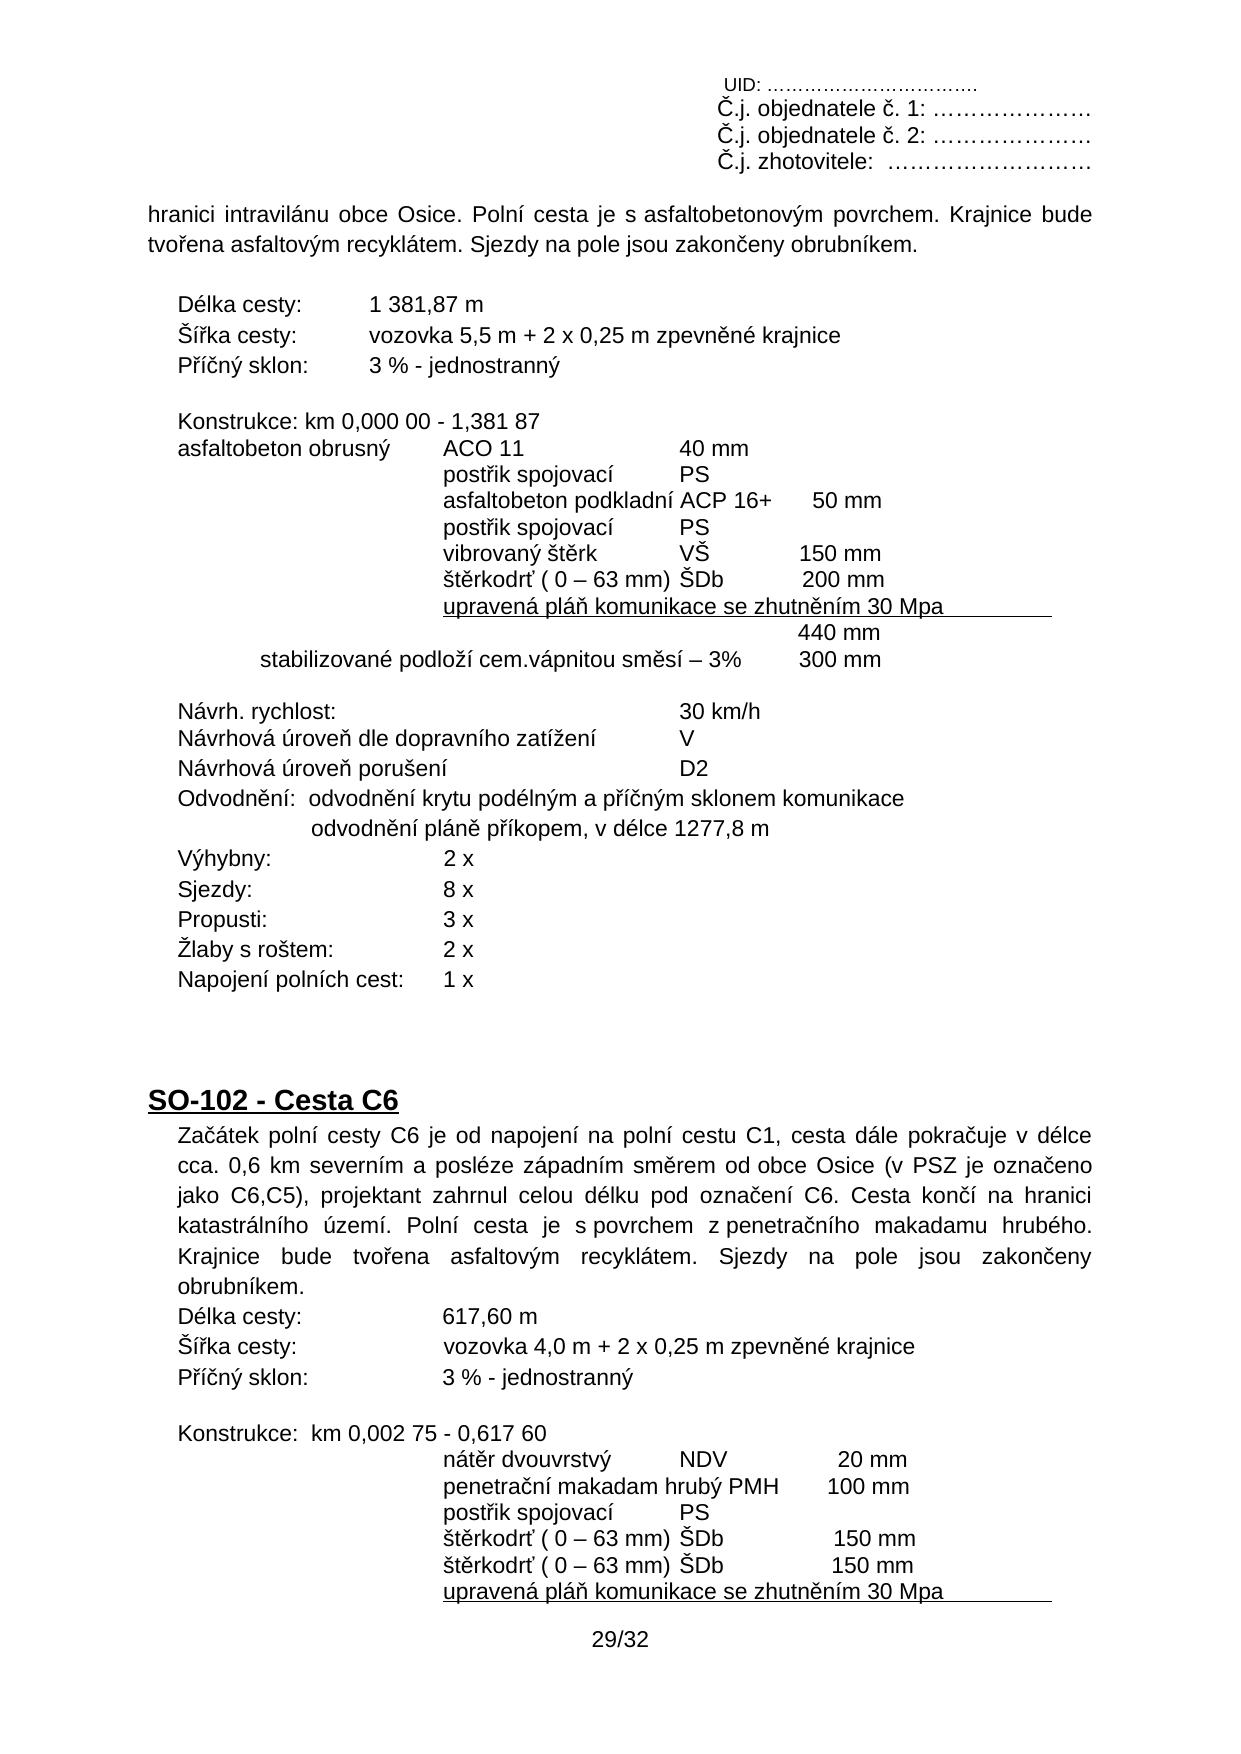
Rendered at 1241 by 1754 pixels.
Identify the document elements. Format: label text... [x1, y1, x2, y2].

text Návrhová úroveň dle dopravního zatížení V [148, 724, 1093, 751]
text Délka cesty: 617,60 m [148, 1303, 1093, 1329]
text Šířka cesty: vozovka 5,5 m + 2 x 0,25 m zpevněné krajnice [148, 322, 1093, 348]
text stabilizované podloží cem.vápnitou směsí – 3% 300 mm [148, 646, 1093, 672]
text štěrkodrť ( 0 – 63 mm) ŠDb 150 mm [148, 1552, 1093, 1578]
text Příčný sklon: 3 % - jednostranný [148, 1363, 1093, 1390]
text nátěr dvouvrstvý NDV 20 mm [148, 1446, 1093, 1473]
text Propusti: 3 x [148, 906, 1093, 932]
text 440 mm [148, 619, 1093, 646]
text odvodnění pláně příkopem, v délce 1277,8 m [148, 815, 1093, 842]
text asfaltobeton obrusný ACO 11 40 mm [148, 435, 1093, 461]
text Návrh. rychlost: 30 km/h [148, 698, 1093, 724]
text Konstrukce: km 0,000 00 - 1,381 87 [148, 408, 1093, 435]
text asfaltobeton podkladní ACP 16+ 50 mm [148, 487, 1093, 514]
text Délka cesty: 1 381,87 m [148, 291, 1093, 318]
text penetrační makadam hrubý PMH 100 mm [148, 1473, 1093, 1499]
text vibrovaný štěrk VŠ 150 mm [148, 540, 1093, 566]
text Šířka cesty: vozovka 4,0 m + 2 x 0,25 m zpevněné krajnice [148, 1333, 1093, 1359]
text Žlaby s roštem: 2 x [148, 936, 1093, 962]
text Odvodnění: odvodnění krytu podélným a příčným sklonem komunikace [148, 785, 1093, 811]
text SO-102 - Cesta C6 [148, 1083, 1093, 1117]
text štěrkodrť ( 0 – 63 mm) ŠDb 150 mm [148, 1525, 1093, 1552]
text upravená pláň komunikace se zhutněním 30 Mpa [148, 593, 1093, 619]
text postřik spojovací PS [148, 461, 1093, 487]
text Konstrukce: km 0,002 75 - 0,617 60 [148, 1420, 1093, 1446]
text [148, 201, 1093, 257]
text postřik spojovací PS [148, 1499, 1093, 1525]
text Napojení polních cest: 1 x [148, 966, 1093, 993]
text Sjezdy: 8 x [148, 876, 1093, 902]
text postřik spojovací PS [148, 514, 1093, 540]
text Výhybny: 2 x [148, 845, 1093, 872]
text štěrkodrť ( 0 – 63 mm) ŠDb 200 mm [148, 566, 1093, 593]
text Začátek polní cesty C6 je od napojení na polní cestu C1, cesta dále pokračuje v délce cca. 0,6 km severním a posléze západním směrem od obce Osice (v PSZ je označeno jako C6,C5), projektant zahrnul celou délku pod označení C6. Cesta končí na hranici katastrálního území. Polní cesta je s povrchem z penetračního makadamu hrubého. Krajnice bude tvořena asfaltovým recyklátem. Sjezdy na pole jsou zakončeny obrubníkem. [177, 1122, 1093, 1299]
text Návrhová úroveň porušení D2 [148, 755, 1093, 781]
text upravená pláň komunikace se zhutněním 30 Mpa [148, 1578, 1093, 1604]
text Příčný sklon: 3 % - jednostranný [148, 352, 1093, 378]
